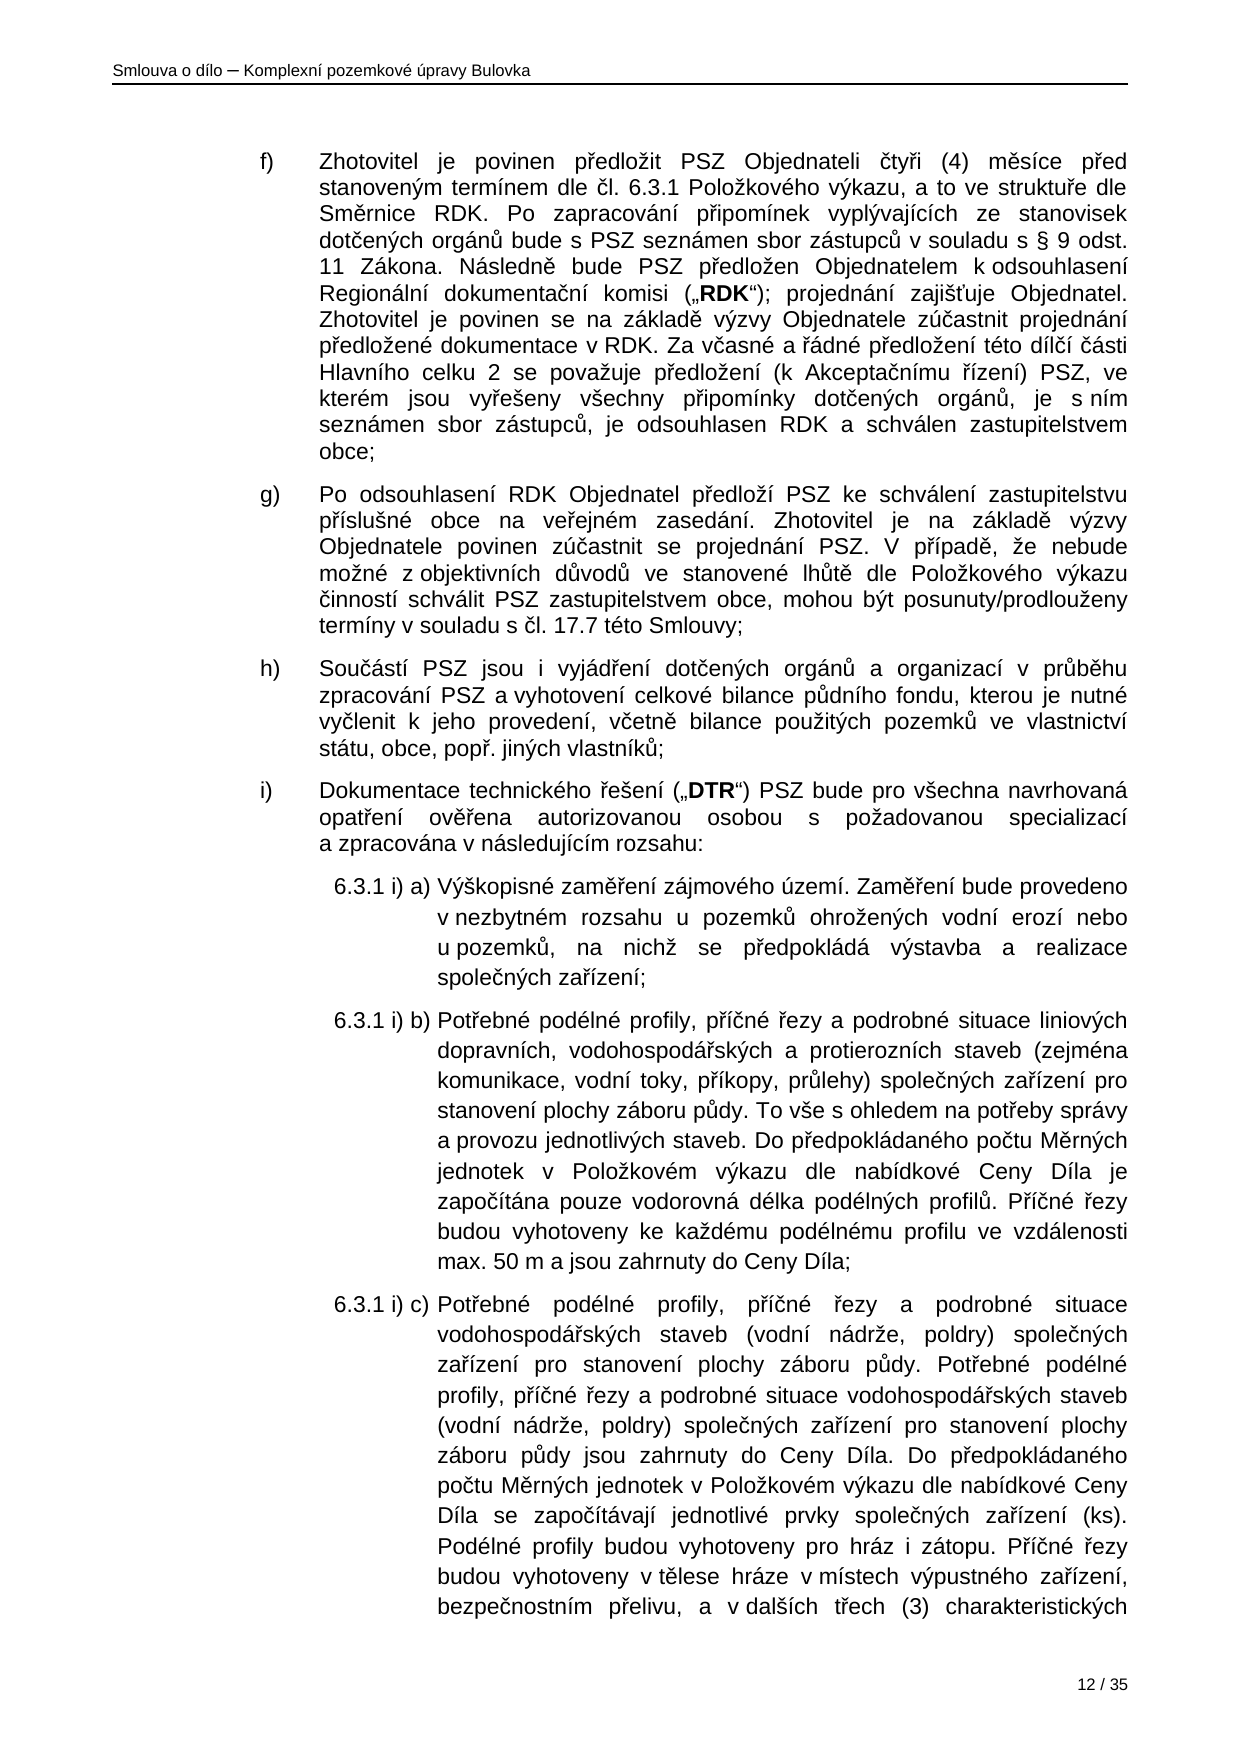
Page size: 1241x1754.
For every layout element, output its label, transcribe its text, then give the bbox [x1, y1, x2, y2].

list Potřebné podélné profily, příčné řezy a podrobné situace liniových dopravních, vodohospodářských a protierozních staveb (zejména komunikace, vodní toky, příkopy, průlehy) společných zařízení pro stanovení plochy záboru půdy. To vše s ohledem na potřeby správy a provozu jednotlivých staveb. Do předpokládaného počtu Měrných jednotek v Položkovém výkazu dle nabídkové Ceny Díla je započítána pouze vodorovná délka podélných profilů. Příčné řezy budou vyhotoveny ke každému podélnému profilu ve vzdálenosti max. 50 m a jsou zahrnuty do Ceny Díla; [334, 1007, 1128, 1274]
list Zhotovitel je povinen předložit PSZ Objednateli čtyři (4) měsíce před stanoveným termínem dle čl. 6.3.1 Položkového výkazu, a to ve struktuře dle Směrnice RDK. Po zapracování připomínek vyplývajících ze stanovisek dotčených orgánů bude s PSZ seznámen sbor zástupců v souladu s § 9 odst. 11 Zákona. Následně bude PSZ předložen Objednatelem k odsouhlasení Regionální dokumentační komisi („RDK“); projednání zajišťuje Objednatel. Zhotovitel je povinen se na základě výzvy Objednatele zúčastnit projednání předložené dokumentace v RDK. Za včasné a řádné předložení této dílčí části Hlavního celku 2 se považuje předložení (k Akceptačnímu řízení) PSZ, ve kterém jsou vyřešeny všechny připomínky dotčených orgánů, je s ním seznámen sbor zástupců, je odsouhlasen RDK a schválen zastupitelstvem obce; [260, 148, 1128, 464]
list Dokumentace technického řešení („DTR“) PSZ bude pro všechna navrhovaná opatření ověřena autorizovanou osobou s požadovanou specializací a zpracována v následujícím rozsahu: [260, 777, 1128, 857]
list Výškopisné zaměření zájmového území. Zaměření bude provedeno v nezbytném rozsahu u pozemků ohrožených vodní erozí nebo u pozemků, na nichž se předpokládá výstavba a realizace společných zařízení; [334, 873, 1128, 990]
list Součástí PSZ jsou i vyjádření dotčených orgánů a organizací v průběhu zpracování PSZ a vyhotovení celkové bilance půdního fondu, kterou je nutné vyčlenit k jeho provedení, včetně bilance použitých pozemků ve vlastnictví státu, obce, popř. jiných vlastníků; [260, 655, 1128, 761]
list Po odsouhlasení RDK Objednatel předloží PSZ ke schválení zastupitelstvu příslušné obce na veřejném zasedání. Zhotovitel je na základě výzvy Objednatele povinen zúčastnit se projednání PSZ. V případě, že nebude možné z objektivních důvodů ve stanovené lhůtě dle Položkového výkazu činností schválit PSZ zastupitelstvem obce, mohou být posunuty/prodlouženy termíny v souladu s čl. 17.7 této Smlouvy; [260, 481, 1128, 639]
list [334, 1291, 1128, 1619]
